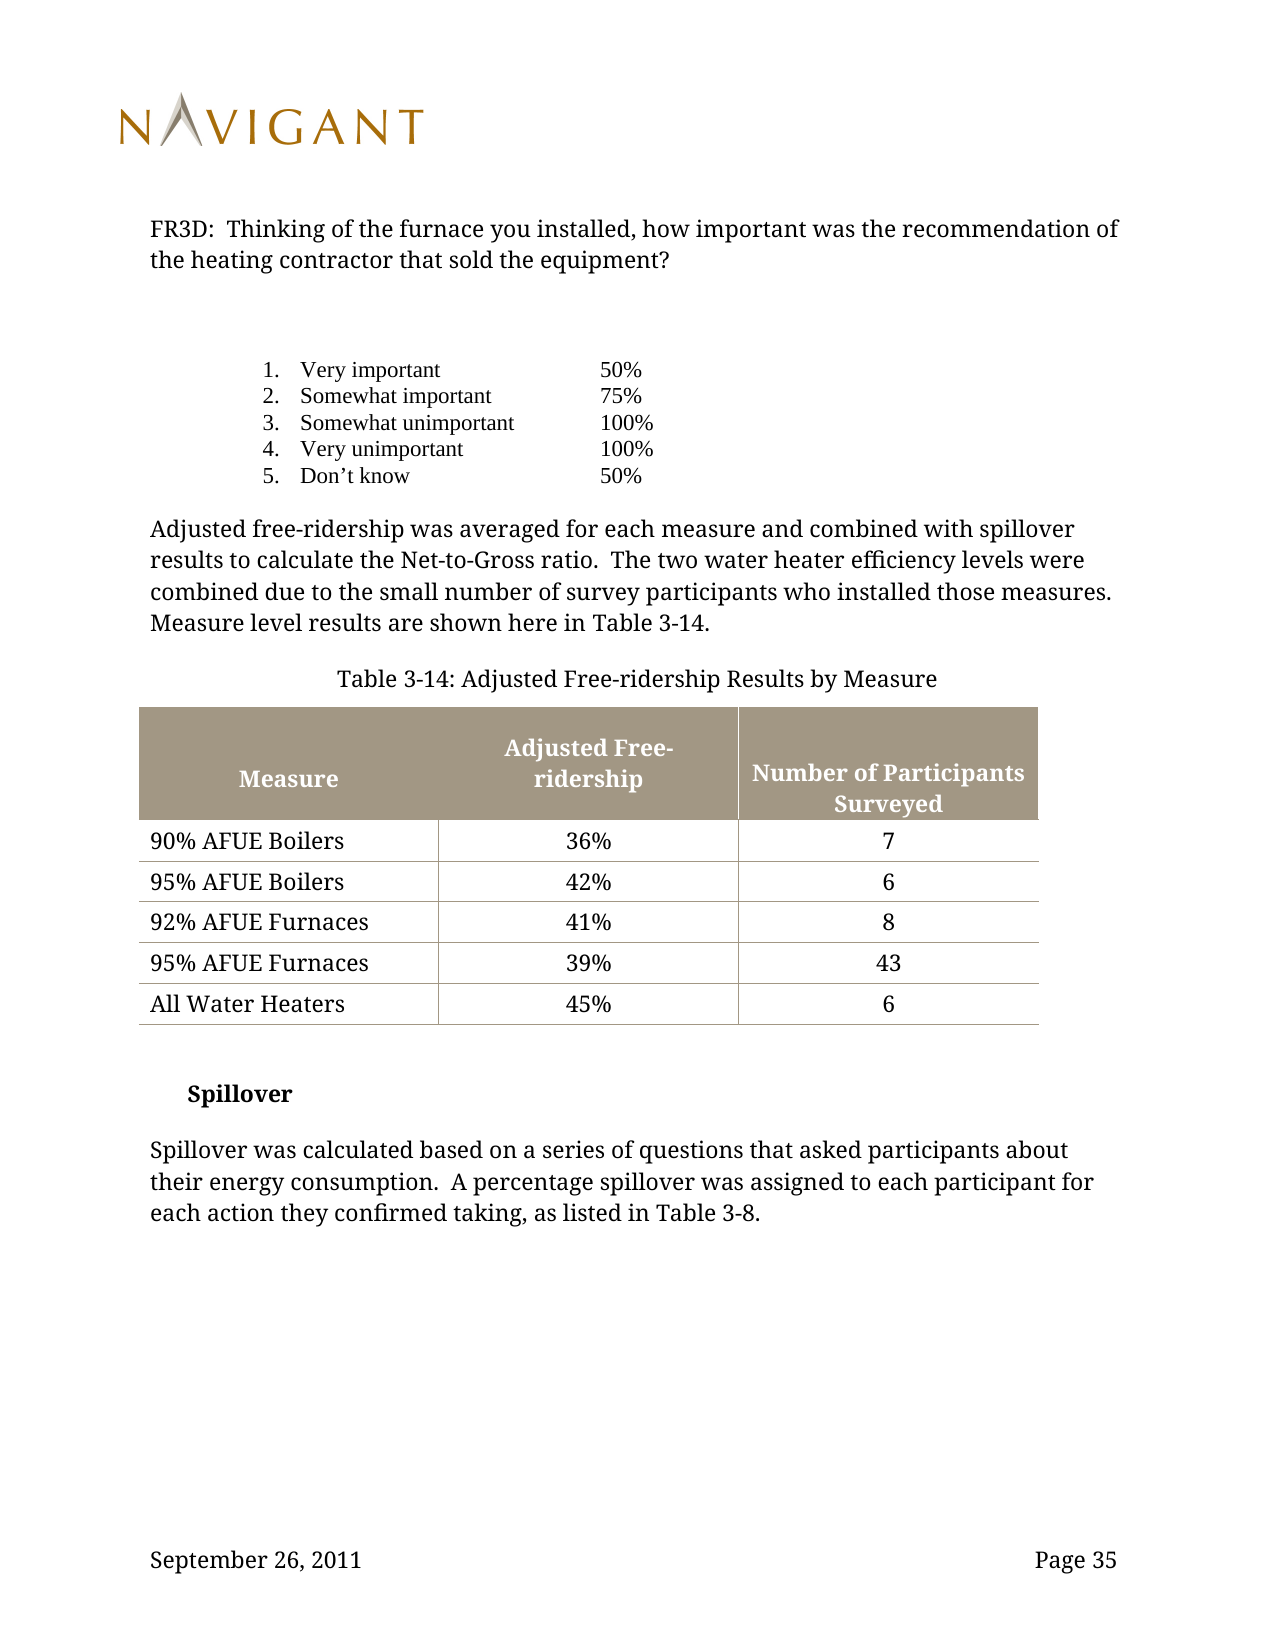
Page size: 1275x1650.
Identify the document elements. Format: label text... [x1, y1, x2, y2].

table_header Measure [139, 707, 439, 819]
table_header Adjusted Free-ridership [439, 707, 738, 819]
list Very unimportant 100% [262, 435, 1125, 462]
table_cell 95% AFUE Boilers [139, 862, 438, 901]
table_cell 45% [439, 984, 738, 1024]
table_cell 42% [439, 862, 738, 901]
table_cell 92% AFUE Furnaces [139, 902, 438, 942]
text FR3D: Thinking of the furnace you installed, how important was the recommendation of the heating contractor that sold the equipment? [150, 212, 1125, 275]
table_cell 36% [439, 820, 738, 861]
table_cell 6 [739, 984, 1038, 1024]
picture [120, 92, 424, 146]
list Somewhat unimportant 100% [262, 409, 1125, 435]
table_cell 95% AFUE Furnaces [139, 943, 438, 982]
table_cell All Water Heaters [139, 984, 438, 1024]
table_cell 6 [739, 862, 1038, 901]
table_cell 90% AFUE Boilers [139, 820, 438, 861]
table_header Number of Participants Surveyed [739, 707, 1038, 819]
list Don’t know 50% [262, 462, 1125, 488]
text Spillover was calculated based on a series of questions that asked participants about their energy consumption. A percentage spillover was assigned to each participant for each action they confirmed taking, as listed in Table 3-8. [150, 1134, 1125, 1228]
table_cell 39% [439, 943, 738, 982]
list Very important 50% [262, 356, 1125, 383]
table_cell 7 [739, 820, 1038, 861]
subtitle Spillover [187, 1078, 1125, 1109]
table_cell 8 [739, 902, 1038, 942]
table_cell 43 [739, 943, 1038, 982]
list Somewhat important 75% [262, 383, 1125, 409]
table_cell 41% [439, 902, 738, 942]
